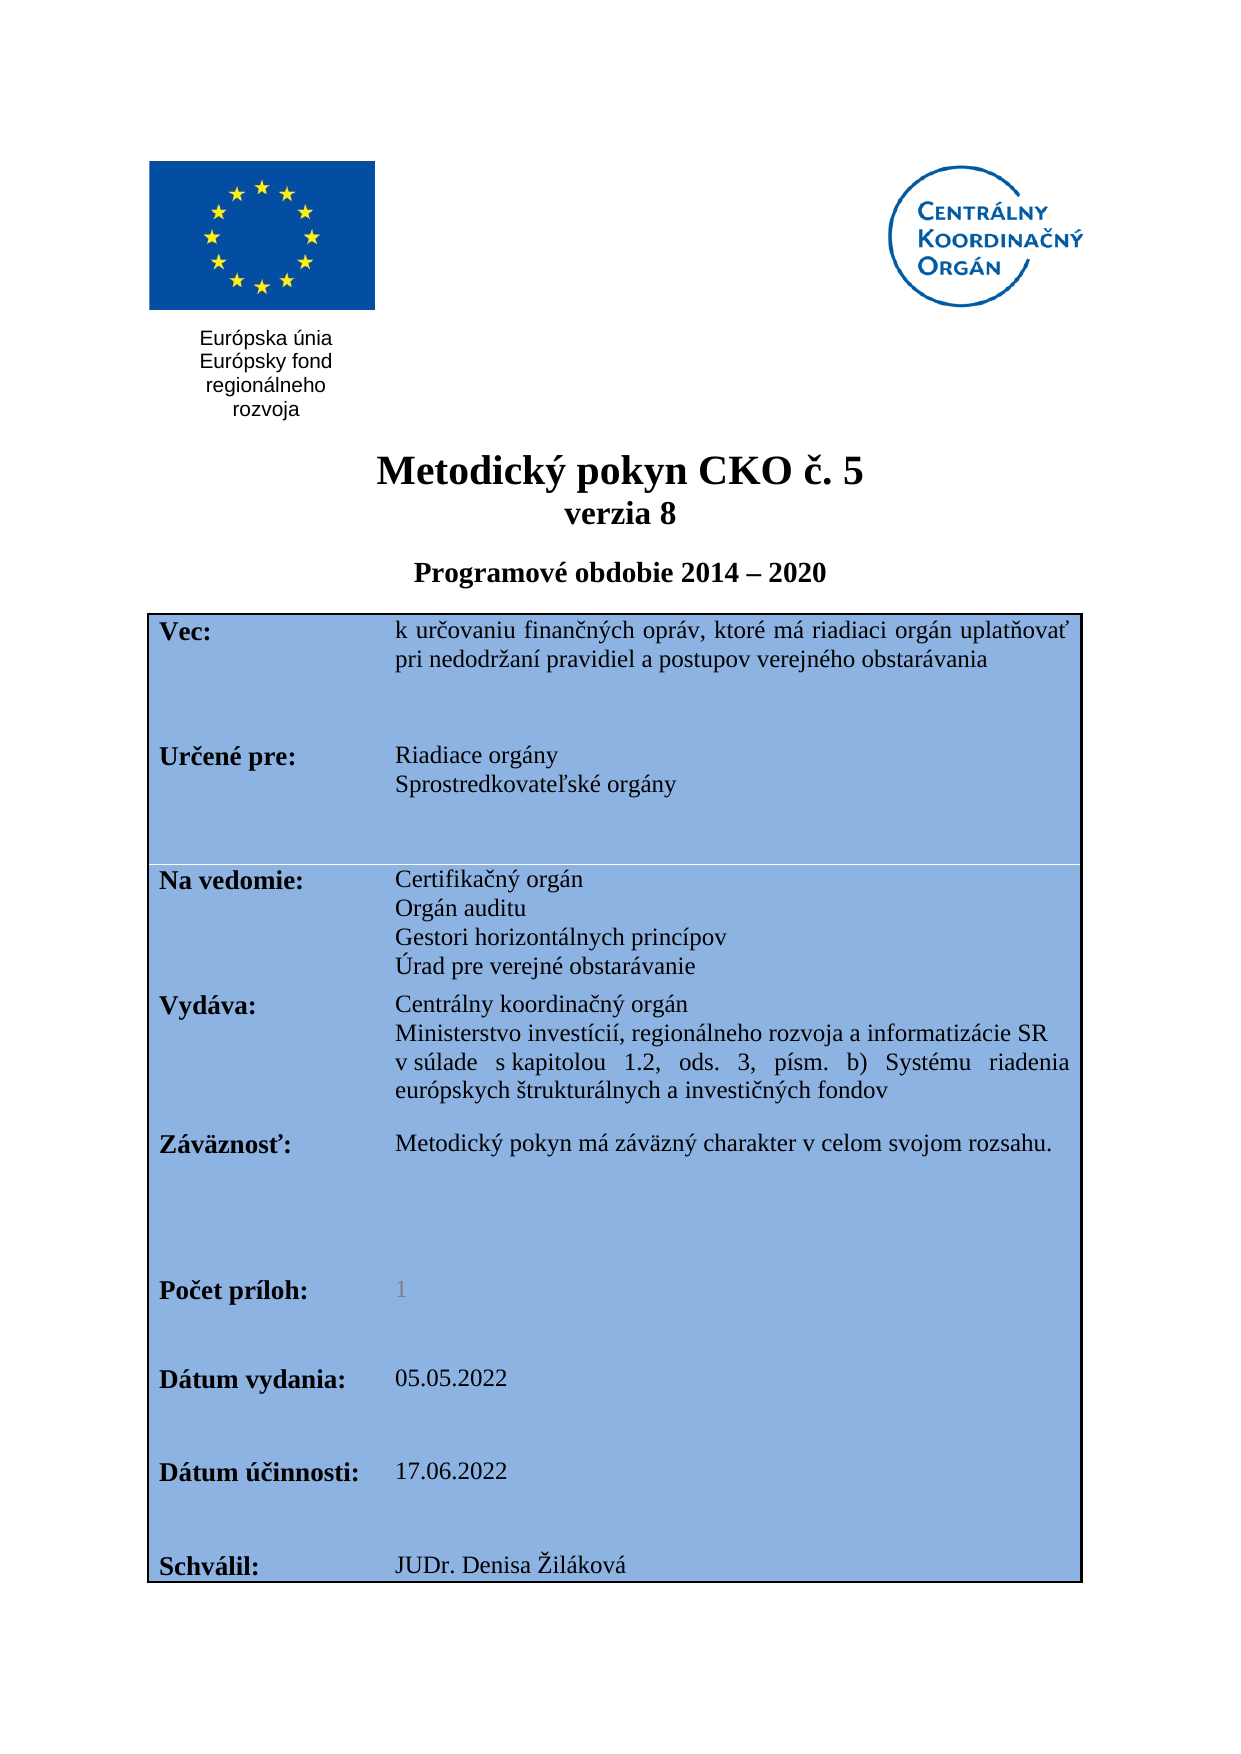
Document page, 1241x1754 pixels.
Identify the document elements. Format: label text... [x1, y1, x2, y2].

text Európska únia [148, 325, 384, 349]
table_cell Centrálny koordinačný orgán Ministerstvo investícií, regionálneho rozvoja a informatizácie SR v súlade s kapitolou 1.2, ods. 3, písm. b) Systému riadenia európskych štrukturálnych a investičných fondov [384, 989, 1080, 1128]
table_cell [384, 1456, 1080, 1550]
picture [884, 162, 1084, 306]
text Európsky fond regionálneho [148, 349, 384, 397]
table_cell Počet príloh: [149, 1274, 384, 1363]
table_cell Riadiace orgány Sprostredkovateľské orgány [384, 740, 1080, 864]
text Programové obdobie 2014 – 2020 [148, 556, 1093, 589]
text verzia [148, 493, 1093, 532]
table_cell Certifikačný orgán Orgán auditu Gestori horizontálnych princípov Úrad pre verejné obstarávanie [384, 865, 1080, 989]
table_header k určovaniu finančných opráv, ktoré má riadiaci orgán uplatňovať pri nedodržaní pravidiel a postupov verejného obstarávania [384, 615, 1080, 740]
table_cell Schválil: [149, 1550, 384, 1581]
text rozvoja [148, 397, 384, 421]
table_cell [384, 1363, 1080, 1456]
table_cell Záväznosť: [149, 1128, 384, 1274]
table_cell Na vedomie: [149, 865, 384, 989]
table_cell Dátum účinnosti: [149, 1456, 384, 1550]
text Metodický pokyn CKO č. [148, 445, 1093, 493]
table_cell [384, 1550, 1080, 1581]
table_cell [384, 1274, 1080, 1363]
table_cell Vydáva: [149, 989, 384, 1128]
table_header Vec: [149, 615, 384, 740]
table_cell Dátum vydania: [149, 1363, 384, 1456]
table_cell Určené pre: [149, 740, 384, 864]
